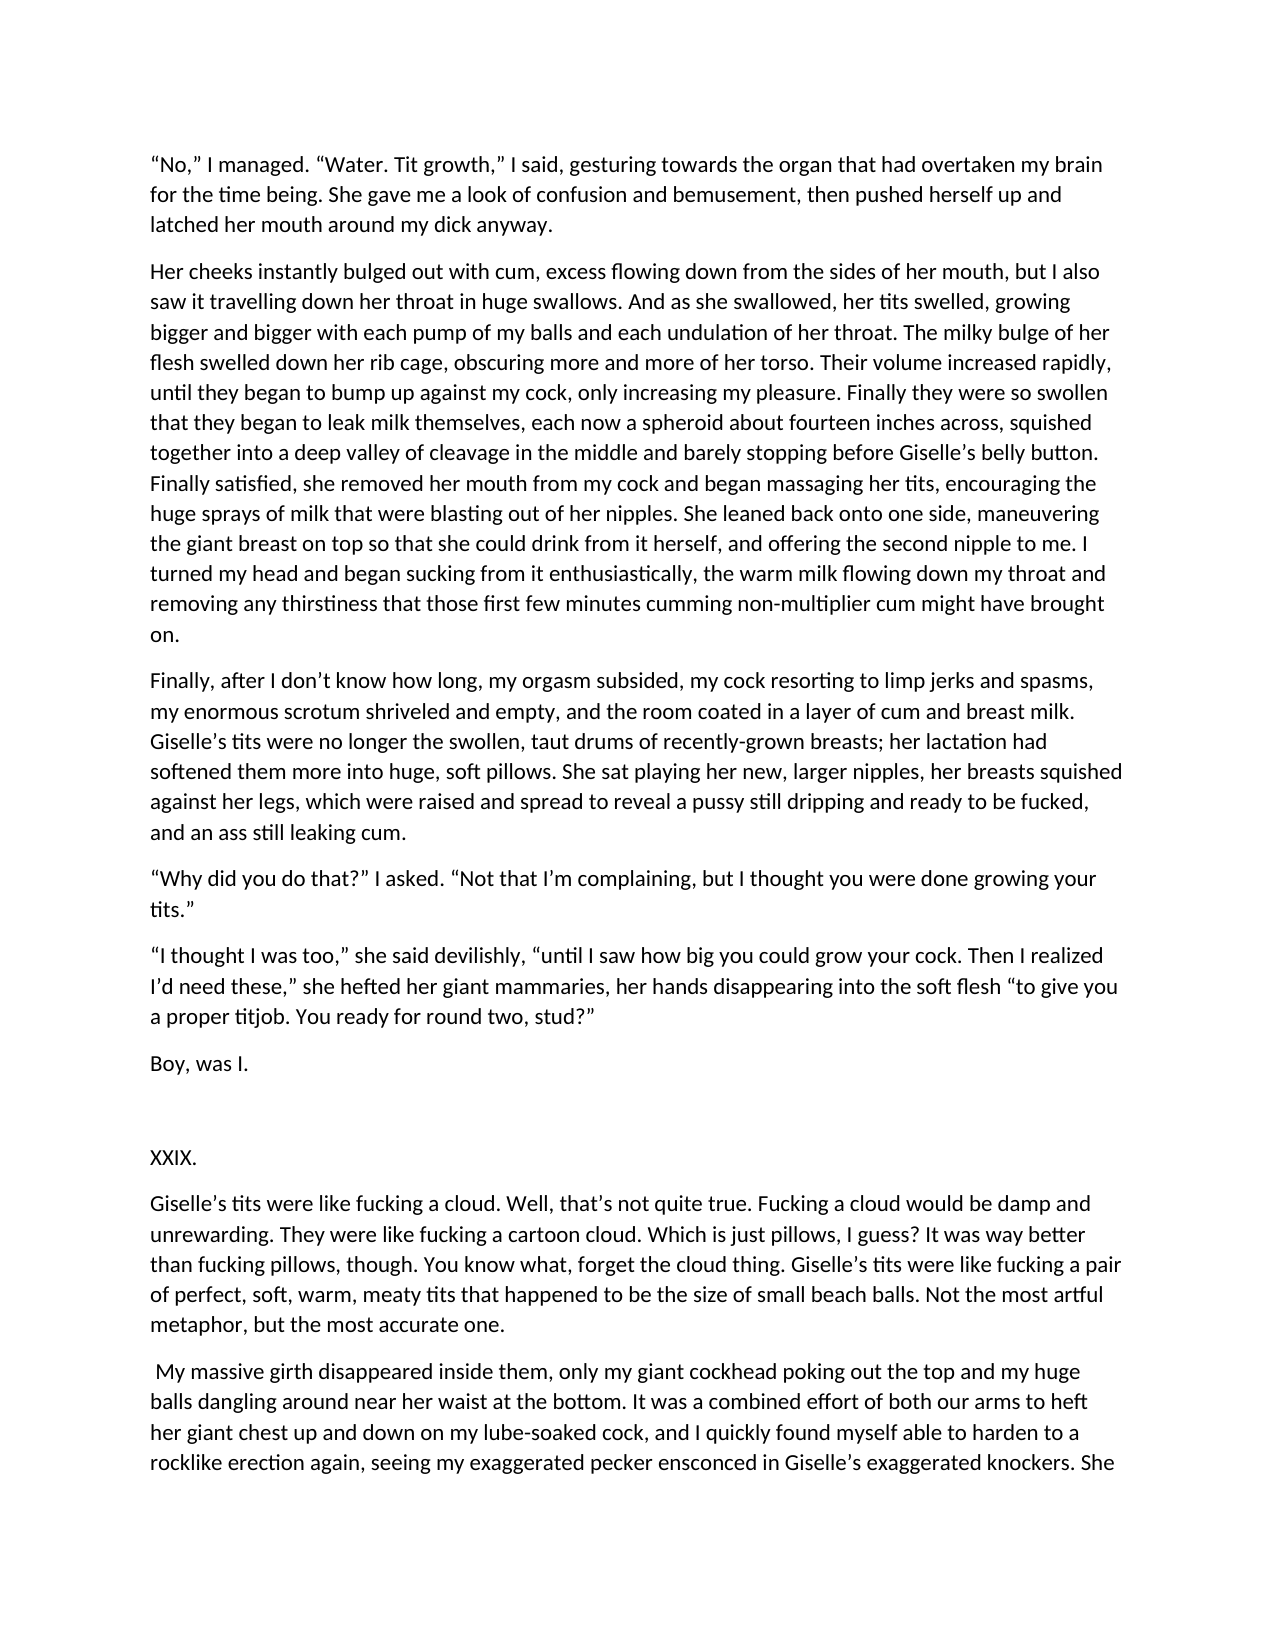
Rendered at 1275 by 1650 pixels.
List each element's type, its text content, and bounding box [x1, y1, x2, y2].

text Boy, was I. [150, 1049, 1125, 1077]
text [150, 1357, 1125, 1476]
text “No,” I managed. “Water. Tit growth,” I said, gesturing towards the organ that had overtaken my brain for the time being. She gave me a look of confusion and bemusement, then pushed herself up and latched her mouth around my dick anyway. [150, 150, 1125, 238]
text Finally, after I don’t know how long, my orgasm subsided, my cock resorting to limp jerks and spasms, my enormous scrotum shriveled and empty, and the room coated in a layer of cum and breast milk. Giselle’s tits were no longer the swollen, taut drums of recently-grown breasts; her lactation had softened them more into huge, soft pillows. She sat playing her new, larger nipples, her breasts squished against her legs, which were raised and spread to reveal a pussy still dripping and ready to be fucked, and an ass still leaking cum. [150, 667, 1125, 846]
text Her cheeks instantly bulged out with cum, excess flowing down from the sides of her mouth, but I also saw it travelling down her throat in huge swallows. And as she swallowed, her tits swelled, growing bigger and bigger with each pump of my balls and each undulation of her throat. The milky bulge of her flesh swelled down her rib cage, obscuring more and more of her torso. Their volume increased rapidly, until they began to bump up against my cock, only increasing my pleasure. Finally they were so swollen that they began to leak milk themselves, each now a spheroid about fourteen inches across, squished together into a deep valley of cleavage in the middle and barely stopping before Giselle’s belly button. Finally satisfied, she removed her mouth from my cock and began massaging her tits, encouraging the huge sprays of milk that were blasting out of her nipples. She leaned back onto one side, maneuvering the giant breast on top so that she could drink from it herself, and offering the second nipple to me. I turned my head and began sucking from it enthusiastically, the warm milk flowing down my throat and removing any thirstiness that those first few minutes cumming non-multiplier cum might have brought on. [150, 257, 1125, 648]
text “Why did you do that?” I asked. “Not that I’m complaining, but I thought you were done growing your tits.” [150, 864, 1125, 923]
text XXIX. [150, 1143, 1125, 1171]
text “I thought I was too,” she said devilishly, “until I saw how big you could grow your cock. Then I realized I’d need these,” she hefted her giant mammaries, her hands disappearing into the soft flesh “to give you a proper titjob. You ready for round two, stud?” [150, 942, 1125, 1030]
text Giselle’s tits were like fucking a cloud. Well, that’s not quite true. Fucking a cloud would be damp and unrewarding. They were like fucking a cartoon cloud. Which is just pillows, I guess? It was way better than fucking pillows, though. You know what, forget the cloud thing. Giselle’s tits were like fucking a pair of perfect, soft, warm, meaty tits that happened to be the size of small beach balls. Not the most artful metaphor, but the most accurate one. [150, 1189, 1125, 1338]
